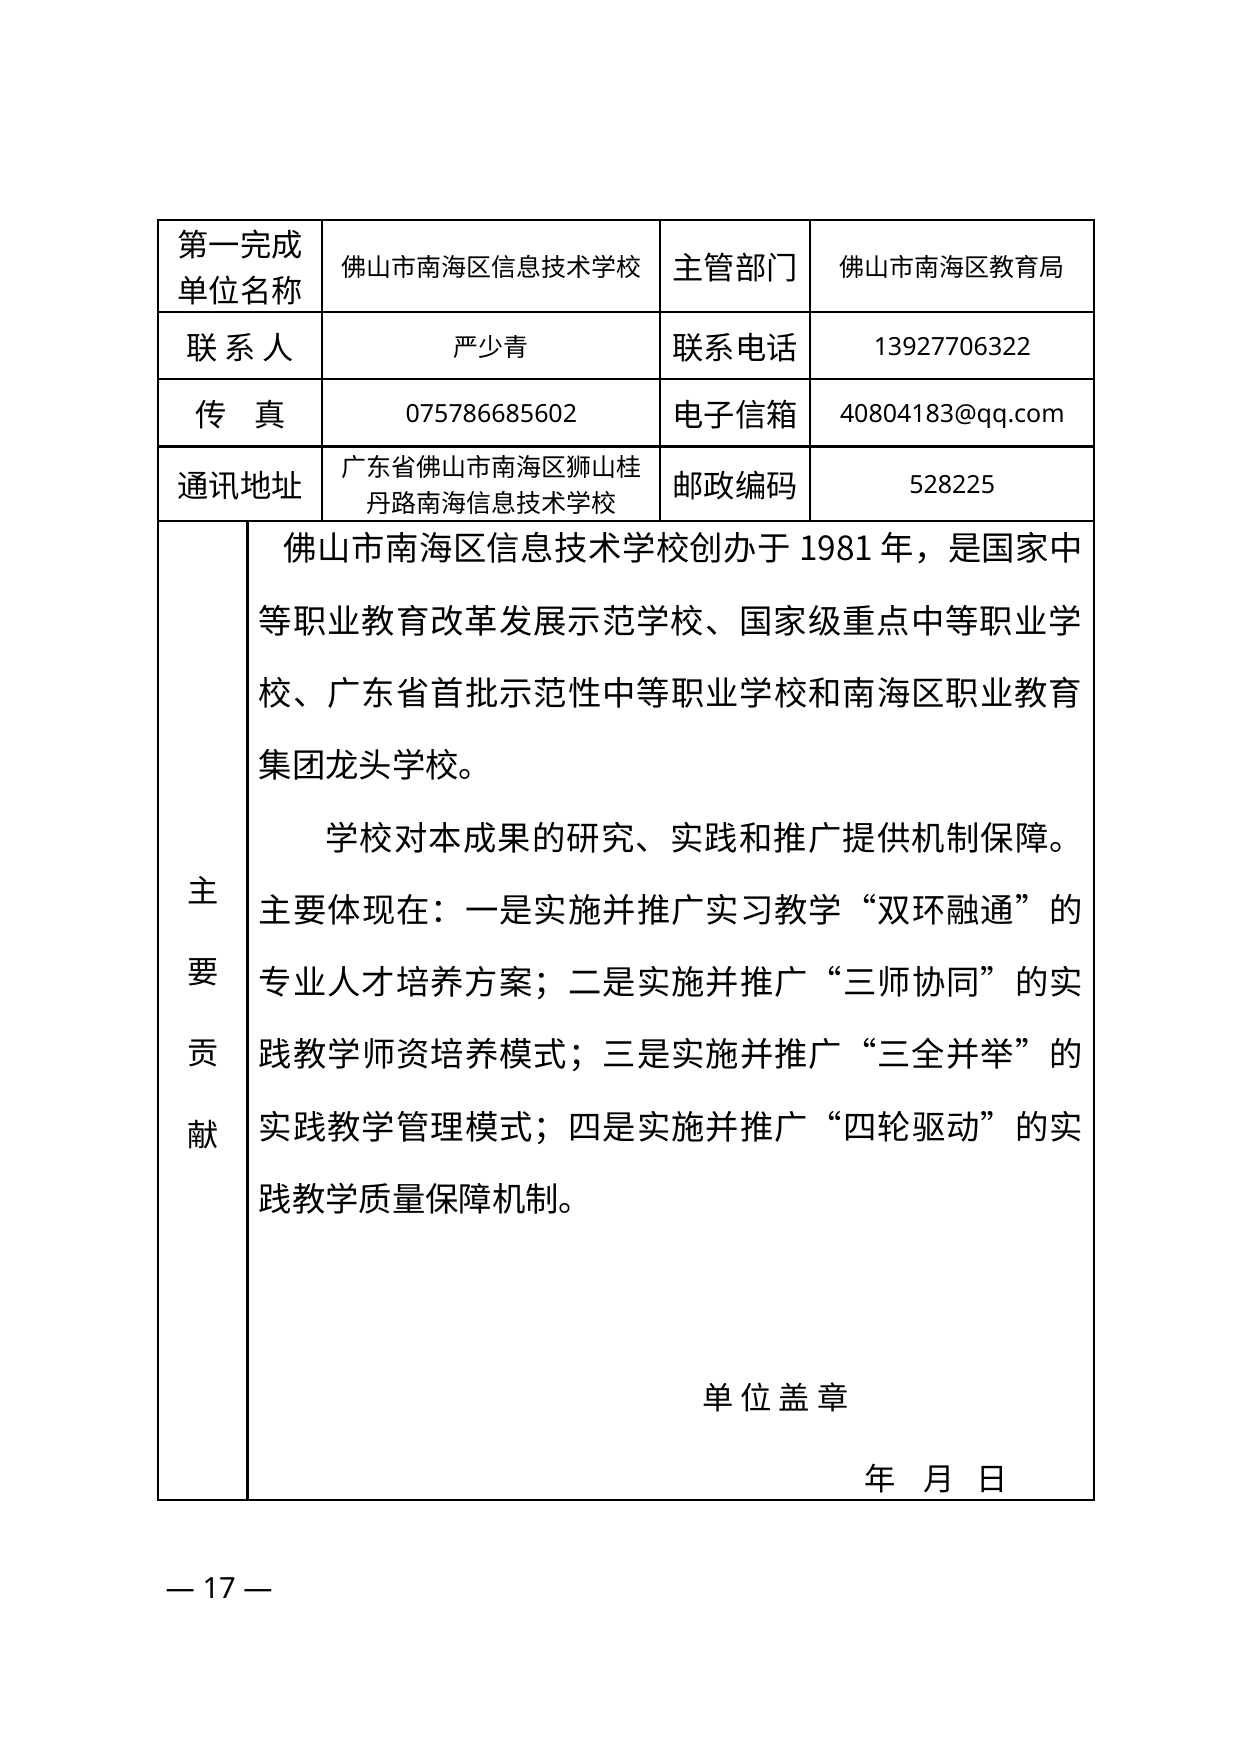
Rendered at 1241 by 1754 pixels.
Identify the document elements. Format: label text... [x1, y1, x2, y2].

table_cell 联 系 人 [159, 313, 321, 378]
table_cell 邮政编码 [661, 448, 809, 520]
table_cell 电子信箱 [661, 380, 809, 445]
table_cell 佛山市南海区信息技术学校创办于1981年，是国家中等职业教育改革发展示范学校、国家级重点中等职业学校、广东省首批示范性中等职业学校和南海区职业教育集团龙头学校。 学校对本成果的研究、实践和推广提供机制保障。主要体现在：一是实施并推广实习教学“双环融通”的专业人才培养方案；二是实施并推广“三师协同”的实践教学师资培养模式；三是实施并推广“三全并举”的实践教学管理模式；四是实施并推广“四轮驱动”的实践教学质量保障机制。 单 位 盖 章 年 月 日 [249, 522, 1093, 1499]
table_cell 通讯地址 [159, 448, 321, 520]
table_cell 传 真 [159, 380, 321, 445]
table_cell 广东省佛山市南海区狮山桂丹路南海信息技术学校 [323, 448, 659, 520]
table_cell 528225 [811, 448, 1093, 520]
table_cell 主 要 贡 献 [159, 522, 246, 1499]
table_header 主管部门 [661, 221, 809, 311]
table_cell 联系电话 [661, 313, 809, 378]
table_header 佛山市南海区教育局 [811, 221, 1093, 311]
table_header 佛山市南海区信息技术学校 [323, 221, 659, 311]
table_cell 13927706322 [811, 313, 1093, 378]
table_cell 40804183@qq.com [811, 380, 1093, 445]
table_header 第一完成 单位名称 [159, 221, 321, 311]
table_cell 严少青 [323, 313, 659, 378]
table_cell 075786685602 [323, 380, 659, 445]
